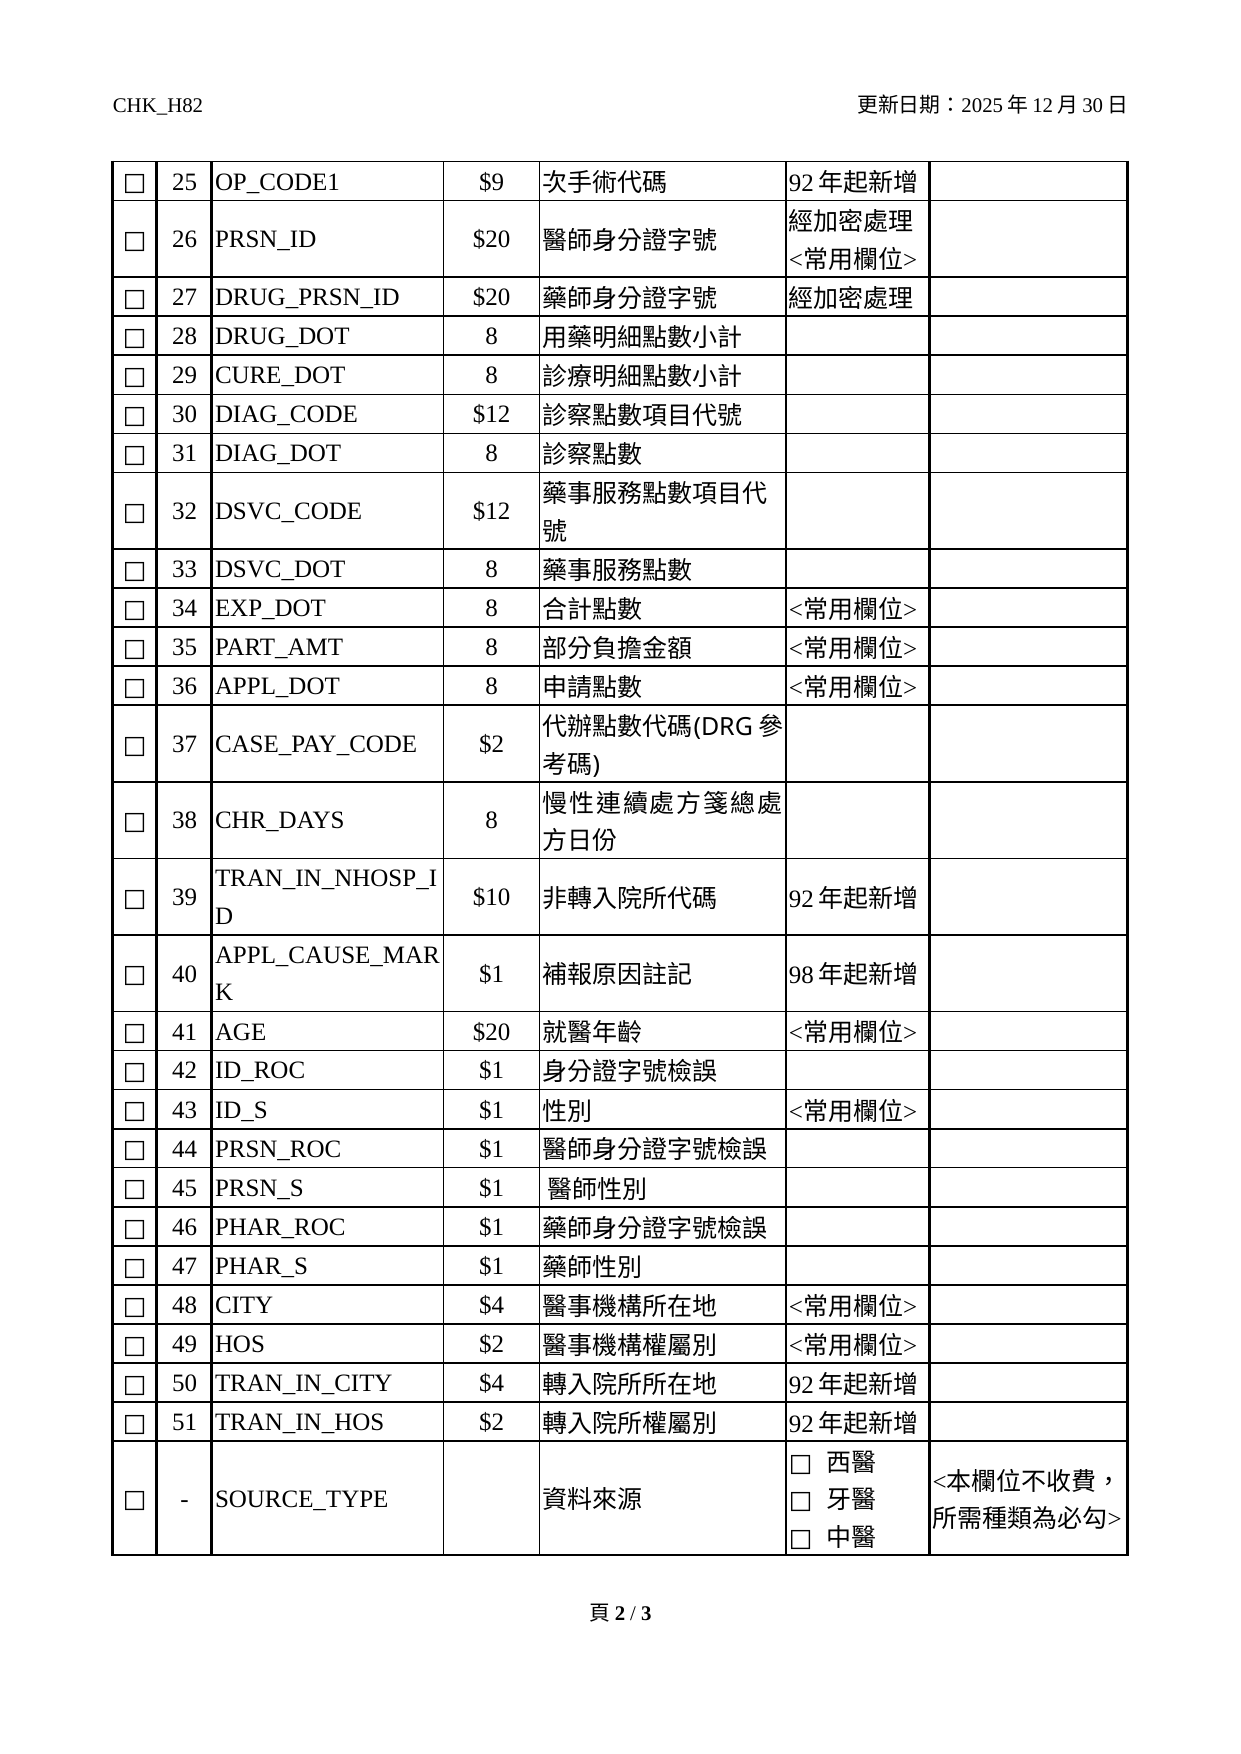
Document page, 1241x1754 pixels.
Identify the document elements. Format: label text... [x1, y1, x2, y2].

table_cell □ [114, 1130, 155, 1167]
table_cell $4 [444, 1364, 539, 1401]
table_cell <常用欄位> [787, 1012, 928, 1050]
table_cell □ [114, 356, 155, 393]
table_cell 30 [158, 395, 210, 432]
table_cell □ [114, 1286, 155, 1323]
table_cell [931, 1403, 1126, 1440]
table_cell <常用欄位> [787, 1090, 928, 1128]
table_cell □ [114, 783, 155, 857]
table_cell [931, 201, 1126, 276]
table_cell [931, 162, 1126, 200]
table_cell 醫師身分證字號 [540, 201, 785, 276]
table_cell 51 [158, 1403, 210, 1440]
table_cell 41 [158, 1012, 210, 1050]
table_cell 醫事機構所在地 [540, 1286, 785, 1323]
table_cell 經加密處理 [787, 278, 928, 315]
table_cell 35 [158, 628, 210, 665]
table_cell 次手術代碼 [540, 162, 785, 200]
table_cell [787, 317, 928, 354]
table_cell [931, 1208, 1126, 1245]
table_cell □ [114, 473, 155, 548]
table_cell 92年起新增 [787, 1403, 928, 1440]
table_cell 資料來源 [540, 1442, 785, 1554]
table_cell DIAG_DOT [213, 434, 443, 472]
table_cell $1 [444, 1168, 539, 1206]
table_cell 8 [444, 317, 539, 354]
table_cell $1 [444, 1051, 539, 1089]
table_cell [787, 473, 928, 548]
table_cell [787, 706, 928, 781]
table_cell □ [114, 859, 155, 934]
table_cell □ [114, 434, 155, 472]
table_cell [787, 356, 928, 393]
table_cell $20 [444, 201, 539, 276]
table_cell 32 [158, 473, 210, 548]
table_cell 性別 [540, 1090, 785, 1128]
table_cell DIAG_CODE [213, 395, 443, 432]
table_cell □ [114, 936, 155, 1011]
table_cell 醫事機構權屬別 [540, 1325, 785, 1362]
table_cell OP_CODE1 [213, 162, 443, 200]
table_cell 39 [158, 859, 210, 934]
table_cell [931, 1247, 1126, 1284]
table_cell 就醫年齡 [540, 1012, 785, 1050]
table_cell 42 [158, 1051, 210, 1089]
table_cell 34 [158, 589, 210, 626]
table_cell 經加密處理 <常用欄位> [787, 201, 928, 276]
table_cell [787, 1051, 928, 1089]
table_cell [931, 550, 1126, 587]
table_cell 部分負擔金額 [540, 628, 785, 665]
table_cell 申請點數 [540, 667, 785, 704]
table_cell [931, 859, 1126, 934]
table_cell □ [114, 1325, 155, 1362]
table_cell 藥師身分證字號 [540, 278, 785, 315]
table_cell [931, 628, 1126, 665]
table_cell [787, 1130, 928, 1167]
table_cell 醫師性別 [540, 1168, 785, 1206]
table_cell [787, 550, 928, 587]
table_cell 8 [444, 550, 539, 587]
table_cell 診察點數 [540, 434, 785, 472]
table_cell 33 [158, 550, 210, 587]
table_cell [931, 278, 1126, 315]
table_cell DSVC_CODE [213, 473, 443, 548]
table_cell [931, 1168, 1126, 1206]
table_cell [787, 1247, 928, 1284]
table_cell CURE_DOT [213, 356, 443, 393]
table_cell □ [114, 1090, 155, 1128]
table_cell □ [114, 1442, 155, 1554]
table_cell 28 [158, 317, 210, 354]
table_cell □ [114, 162, 155, 200]
table_cell 37 [158, 706, 210, 781]
table_cell 48 [158, 1286, 210, 1323]
table_cell 29 [158, 356, 210, 393]
table_cell $9 [444, 162, 539, 200]
table_cell $20 [444, 1012, 539, 1050]
table_cell 45 [158, 1168, 210, 1206]
table_cell $12 [444, 473, 539, 548]
table_cell CITY [213, 1286, 443, 1323]
table_cell 用藥明細點數小計 [540, 317, 785, 354]
table_cell 40 [158, 936, 210, 1011]
table_cell PRSN_ROC [213, 1130, 443, 1167]
table_cell 8 [444, 667, 539, 704]
table_cell □ [114, 201, 155, 276]
table_cell □ [114, 395, 155, 432]
table_cell HOS [213, 1325, 443, 1362]
table_cell □ [114, 589, 155, 626]
table_cell [931, 473, 1126, 548]
table_cell [931, 1364, 1126, 1401]
table_cell 西醫 牙醫 中醫 [787, 1442, 928, 1554]
table_cell 慢性連續處方箋總處方日份 [540, 783, 785, 857]
table_cell 8 [444, 589, 539, 626]
table_cell [931, 706, 1126, 781]
table_cell □ [114, 1051, 155, 1089]
table_cell DRUG_PRSN_ID [213, 278, 443, 315]
table_cell APPL_DOT [213, 667, 443, 704]
table_cell <常用欄位> [787, 1325, 928, 1362]
table_cell DSVC_DOT [213, 550, 443, 587]
table_cell EXP_DOT [213, 589, 443, 626]
table_cell [931, 1012, 1126, 1050]
table_cell □ [114, 1012, 155, 1050]
table_cell □ [114, 1247, 155, 1284]
table_cell □ [114, 317, 155, 354]
table_cell $4 [444, 1286, 539, 1323]
table_cell □ [114, 628, 155, 665]
table_cell □ [114, 1208, 155, 1245]
table_cell $2 [444, 706, 539, 781]
table_cell [931, 395, 1126, 432]
table_cell $2 [444, 1325, 539, 1362]
table_cell TRAN_IN_CITY [213, 1364, 443, 1401]
table_cell 92年起新增 [787, 859, 928, 934]
table_cell 身分證字號檢誤 [540, 1051, 785, 1089]
table_cell [787, 1168, 928, 1206]
table_cell 50 [158, 1364, 210, 1401]
table_cell [931, 1325, 1126, 1362]
table_cell <常用欄位> [787, 667, 928, 704]
table_cell $1 [444, 1130, 539, 1167]
table_cell 36 [158, 667, 210, 704]
table_cell SOURCE_TYPE [213, 1442, 443, 1554]
table_cell - [158, 1442, 210, 1554]
table_cell 92年起新增 [787, 1364, 928, 1401]
table_cell 藥事服務點數 [540, 550, 785, 587]
table_cell □ [114, 1364, 155, 1401]
table_cell 轉入院所權屬別 [540, 1403, 785, 1440]
table_cell [787, 395, 928, 432]
table_cell 8 [444, 628, 539, 665]
table_cell <常用欄位> [787, 1286, 928, 1323]
table_cell [931, 434, 1126, 472]
table_cell [931, 356, 1126, 393]
table_cell 92年起新增 [787, 162, 928, 200]
table_cell 診療明細點數小計 [540, 356, 785, 393]
table_cell 47 [158, 1247, 210, 1284]
table_cell [931, 1051, 1126, 1089]
table_cell ID_ROC [213, 1051, 443, 1089]
table_cell 藥師性別 [540, 1247, 785, 1284]
table_cell $1 [444, 936, 539, 1011]
table_cell [787, 1208, 928, 1245]
table_cell [787, 783, 928, 857]
table_cell $2 [444, 1403, 539, 1440]
table_cell □ [114, 550, 155, 587]
table_cell 44 [158, 1130, 210, 1167]
table_cell TRAN_IN_NHOSP_ID [213, 859, 443, 934]
table_cell $10 [444, 859, 539, 934]
table_cell PRSN_ID [213, 201, 443, 276]
table_cell 43 [158, 1090, 210, 1128]
table_cell CHR_DAYS [213, 783, 443, 857]
table_cell 26 [158, 201, 210, 276]
table_cell $1 [444, 1247, 539, 1284]
table_cell ID_S [213, 1090, 443, 1128]
table_cell [931, 667, 1126, 704]
table_cell 藥事服務點數項目代號 [540, 473, 785, 548]
table_cell 38 [158, 783, 210, 857]
table_cell 藥師身分證字號檢誤 [540, 1208, 785, 1245]
table_cell [444, 1442, 539, 1554]
table_cell <本欄位不收費，所需種類為必勾> [931, 1442, 1126, 1554]
table_cell [931, 1286, 1126, 1323]
table_cell 診察點數項目代號 [540, 395, 785, 432]
table_cell □ [114, 706, 155, 781]
table_cell $20 [444, 278, 539, 315]
table_cell 代辦點數代碼(DRG參考碼) [540, 706, 785, 781]
table_cell [931, 589, 1126, 626]
table_cell 合計點數 [540, 589, 785, 626]
table_cell 非轉入院所代碼 [540, 859, 785, 934]
table_cell AGE [213, 1012, 443, 1050]
table_cell <常用欄位> [787, 628, 928, 665]
table_cell DRUG_DOT [213, 317, 443, 354]
table_cell CASE_PAY_CODE [213, 706, 443, 781]
table_cell 25 [158, 162, 210, 200]
table_cell [931, 1090, 1126, 1128]
table_cell TRAN_IN_HOS [213, 1403, 443, 1440]
table_cell □ [114, 1168, 155, 1206]
table_cell PART_AMT [213, 628, 443, 665]
table_cell 8 [444, 434, 539, 472]
table_cell [787, 434, 928, 472]
table_cell 轉入院所所在地 [540, 1364, 785, 1401]
table_cell □ [114, 1403, 155, 1440]
table_cell 補報原因註記 [540, 936, 785, 1011]
table_cell □ [114, 667, 155, 704]
table_cell APPL_CAUSE_MARK [213, 936, 443, 1011]
table_cell 49 [158, 1325, 210, 1362]
table_cell 98年起新增 [787, 936, 928, 1011]
table_cell <常用欄位> [787, 589, 928, 626]
table_cell 醫師身分證字號檢誤 [540, 1130, 785, 1167]
table_cell $12 [444, 395, 539, 432]
table_cell 8 [444, 356, 539, 393]
table_cell [931, 317, 1126, 354]
table_cell 46 [158, 1208, 210, 1245]
table_cell [931, 936, 1126, 1011]
table_cell 31 [158, 434, 210, 472]
table_cell $1 [444, 1090, 539, 1128]
table_cell 8 [444, 783, 539, 857]
table_cell PHAR_ROC [213, 1208, 443, 1245]
table_cell [931, 1130, 1126, 1167]
table_cell PRSN_S [213, 1168, 443, 1206]
table_cell $1 [444, 1208, 539, 1245]
table_cell 27 [158, 278, 210, 315]
table_cell PHAR_S [213, 1247, 443, 1284]
table_cell [931, 783, 1126, 857]
table_cell □ [114, 278, 155, 315]
